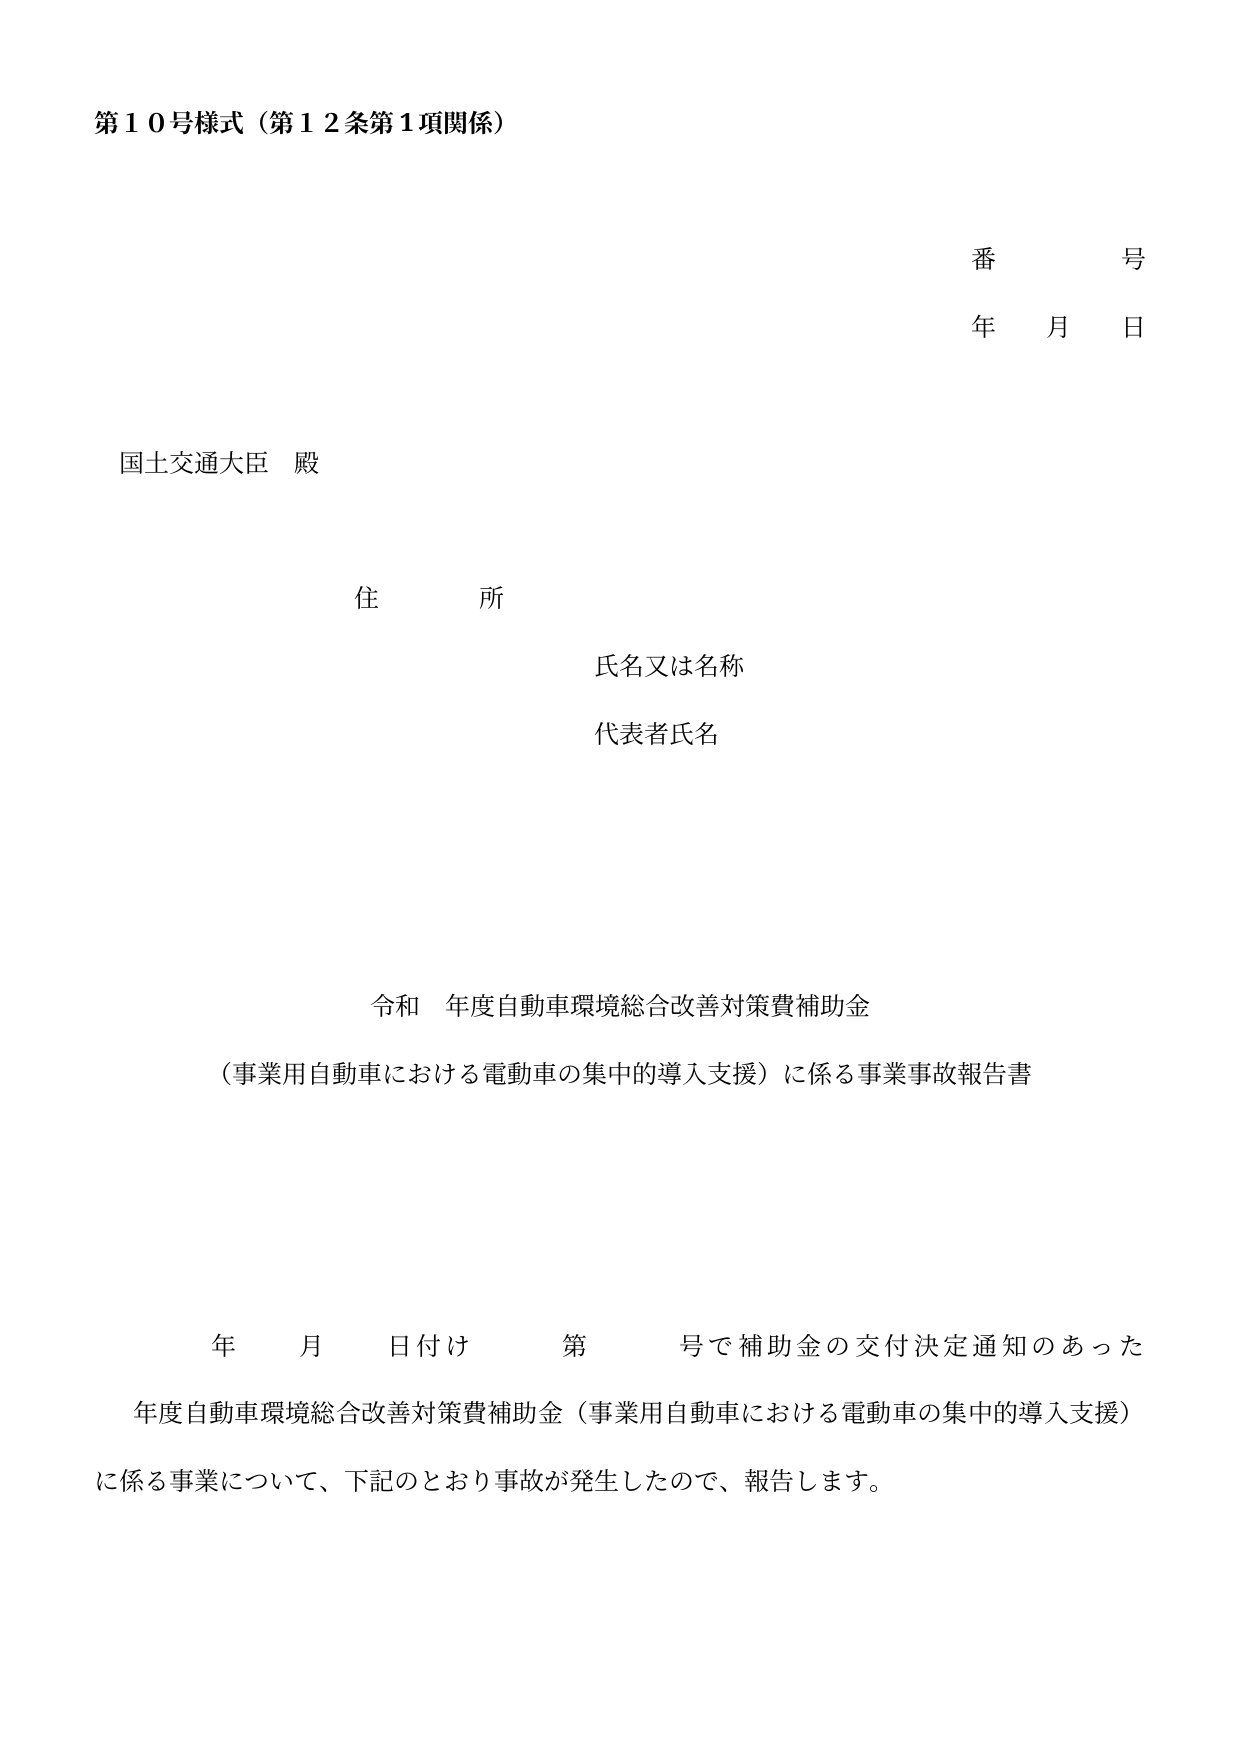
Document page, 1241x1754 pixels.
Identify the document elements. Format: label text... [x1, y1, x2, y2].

text 年 月 日 [94, 291, 1146, 359]
text 国土交通大臣 殿 [94, 427, 1146, 495]
text 第１０号様式（第１２条第1項関係） [94, 88, 1146, 156]
text 年度自動車環境総合改善対策費補助金（事業用自動車における電動車の集中的導入支援）に係る事業について、下記のとおり事故が発生したので、報告します。 [94, 1378, 1146, 1514]
text 氏名又は名称 [94, 631, 1146, 699]
text 番 号 [94, 223, 1146, 291]
text 令和 年度自動車環境総合改善対策費補助金 [94, 971, 1146, 1038]
text （事業用自動車における電動車の集中的導入支援）に係る事業事故報告書 [94, 1038, 1146, 1106]
text 年 月 日付け 第 号で補助金の交付決定通知のあった [94, 1310, 1146, 1378]
text 住 所 [94, 563, 1146, 631]
text 代表者氏名 [94, 699, 1146, 767]
